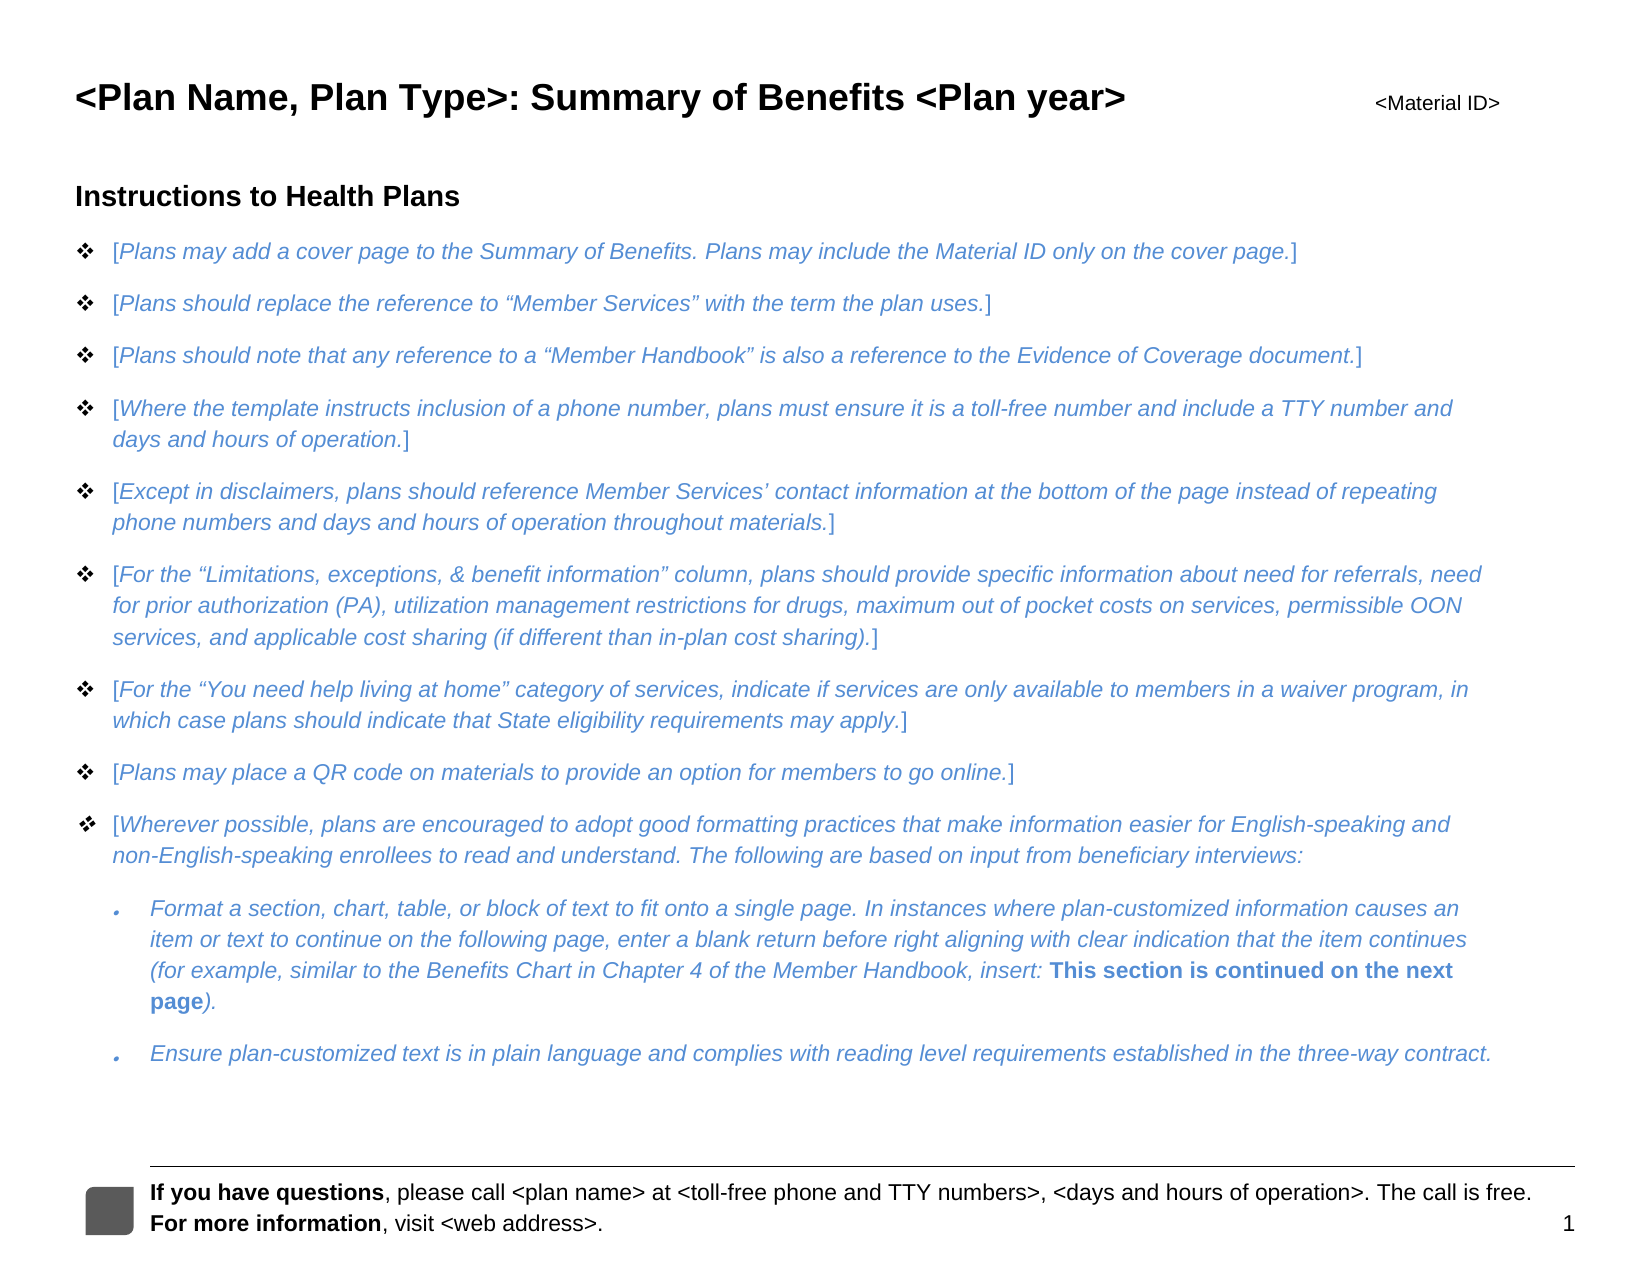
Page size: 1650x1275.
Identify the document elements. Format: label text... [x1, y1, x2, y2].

list [Where the template instructs inclusion of a phone number, plans must ensure it is a toll-free number and include a TTY number and days and hours of operation.] [75, 391, 1500, 453]
list Format a section, chart, table, or block of text to fit onto a single page. In instances where plan-customized information causes an item or text to continue on the following page, enter a blank return before right aligning with clear indication that the item continues (for example, similar to the Benefits Chart in Chapter 4 of the Member Handbook, insert: This section is continued on the next page). [112, 891, 1500, 1016]
subtitle Instructions to Health Plans [75, 176, 1575, 214]
list Ensure plan-customized text is in plain language and complies with reading level requirements established in the three-way contract. [112, 1037, 1500, 1068]
list [Plans may add a cover page to the Summary of Benefits. Plans may include the Material ID only on the cover page.] [75, 235, 1500, 266]
list [Except in disclaimers, plans should reference Member Services’ contact information at the bottom of the page instead of repeating phone numbers and days and hours of operation throughout materials.] [75, 474, 1500, 537]
list [Plans should replace the reference to “Member Services” with the term the plan uses.] [75, 287, 1500, 318]
list [Plans should note that any reference to a “Member Handbook” is also a reference to the Evidence of Coverage document.] [75, 339, 1500, 370]
list [For the “You need help living at home” category of services, indicate if services are only available to members in a waiver program, in which case plans should indicate that State eligibility requirements may apply.] [75, 672, 1500, 735]
list [For the “Limitations, exceptions, & benefit information” column, plans should provide specific information about need for referrals, need for prior authorization (PA), utilization management restrictions for drugs, maximum out of pocket costs on services, permissible OON services, and applicable cost sharing (if different than in-plan cost sharing).] [75, 558, 1500, 651]
list [Plans may place a QR code on materials to provide an option for members to go online.] [75, 756, 1500, 787]
list [Wherever possible, plans are encouraged to adopt good formatting practices that make information easier for English-speaking and non-English-speaking enrollees to read and understand. The following are based on input from beneficiary interviews: [75, 808, 1500, 870]
